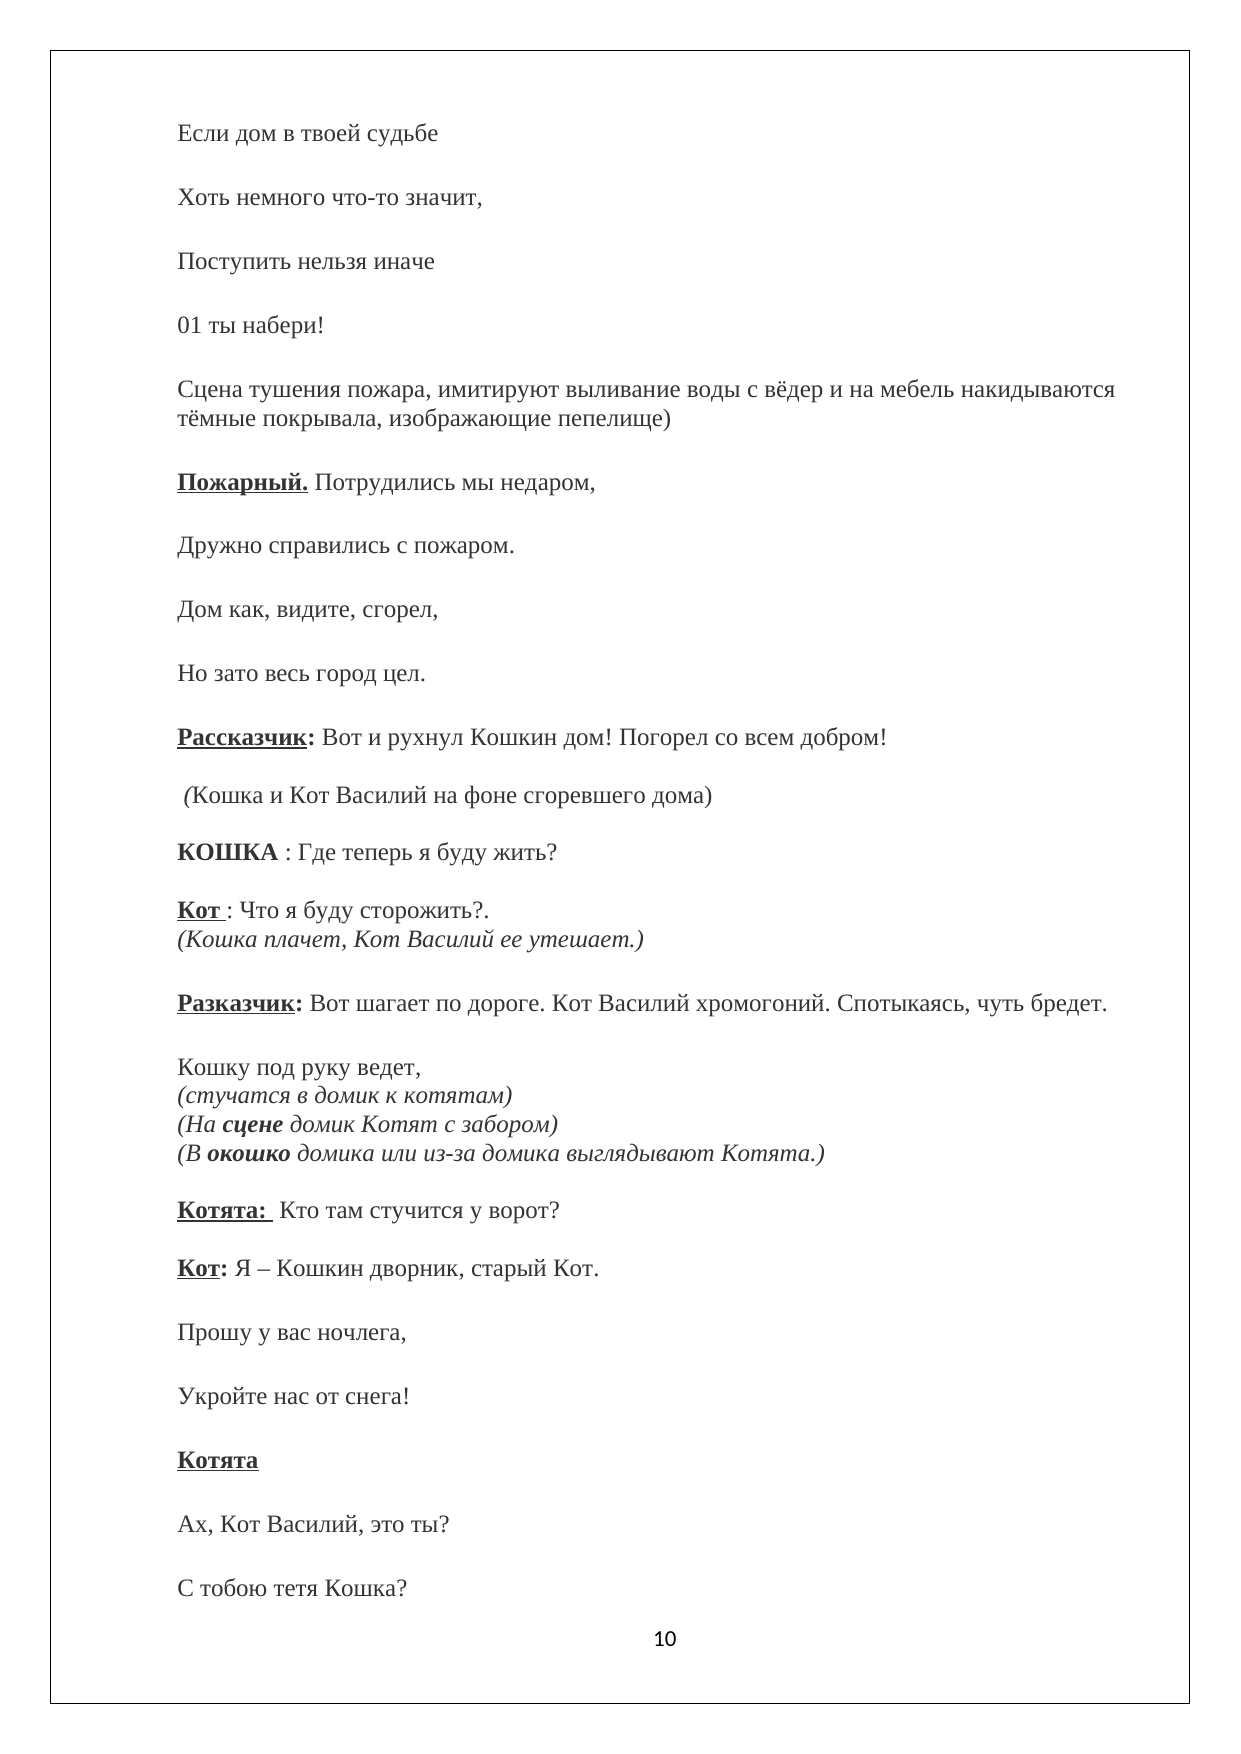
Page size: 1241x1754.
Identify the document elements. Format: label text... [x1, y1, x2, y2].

text Если дом в твоей судьбе [177, 118, 1152, 147]
text Кот: Я – Кошкин дворник, старый Кот. [177, 1253, 1152, 1282]
text Укройте нас от снега! [177, 1381, 1152, 1409]
text Кошку под руку ведет, [177, 1052, 1152, 1080]
text Разказчик: Вот шагает по дороге. Кот Василий хромогоний. Спотыкаясь, чуть бредет. [177, 988, 1152, 1016]
text (Кошка и Кот Василий на фоне сгоревшего дома) [177, 780, 1152, 809]
text Дом как, видите, сгорел, [177, 594, 1152, 623]
text Рассказчик: Вот и рухнул Кошкин дом! Погорел со всем добром! [177, 722, 1152, 751]
text Хоть немного что-то значит, [177, 182, 1152, 211]
text Но зато весь город цел. [177, 658, 1152, 687]
text Котята: Кто там стучится у ворот? [177, 1195, 1152, 1224]
text Котята [177, 1445, 1152, 1473]
text (На сцене домик Котят с забором) [177, 1109, 1152, 1138]
text Кот : Что я буду сторожить?. [177, 895, 1152, 924]
text 01 ты набери! [177, 310, 1152, 339]
text С тобою тетя Кошка? [177, 1573, 1152, 1601]
text (В окошко домика или из-за домика выглядывают Котята.) [177, 1138, 1152, 1167]
text (стучатся в домик к котятам) [177, 1080, 1152, 1109]
text Прошу у вас ночлега, [177, 1317, 1152, 1346]
text Пожарный. Потрудились мы недаром, [177, 467, 1152, 495]
text Дружно справились с пожаром. [177, 531, 1152, 559]
text (Кошка плачет, Кот Василий ее утешает.) [177, 924, 1152, 952]
text КОШКА : Где теперь я буду жить? [177, 837, 1152, 866]
text Ах, Кот Василий, это ты? [177, 1509, 1152, 1537]
text Поступить нельзя иначе [177, 246, 1152, 275]
text Сцена тушения пожара, имитируют выливание воды с вёдер и на мебель накидываются тёмные покрывала, изображающие пепелище) [177, 374, 1152, 431]
